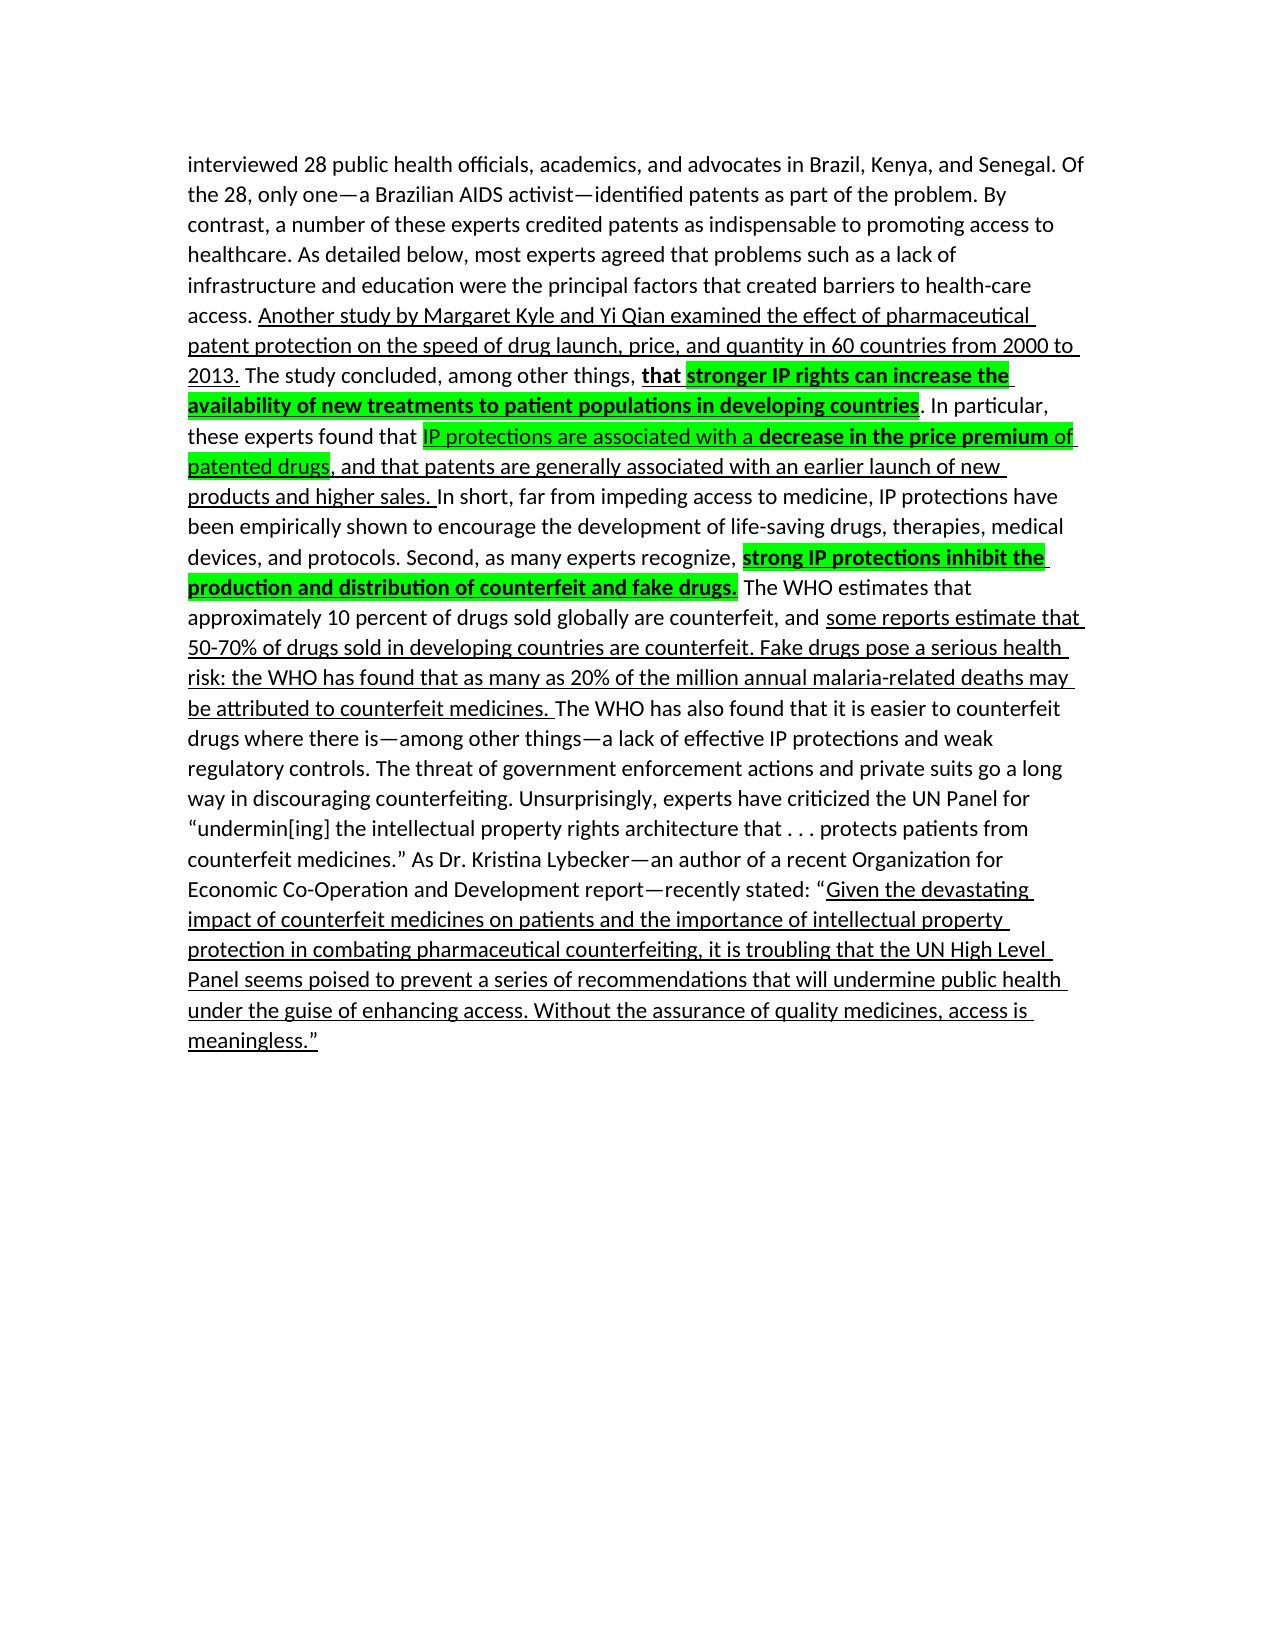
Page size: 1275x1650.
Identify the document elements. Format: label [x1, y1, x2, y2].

text [187, 150, 1087, 1054]
